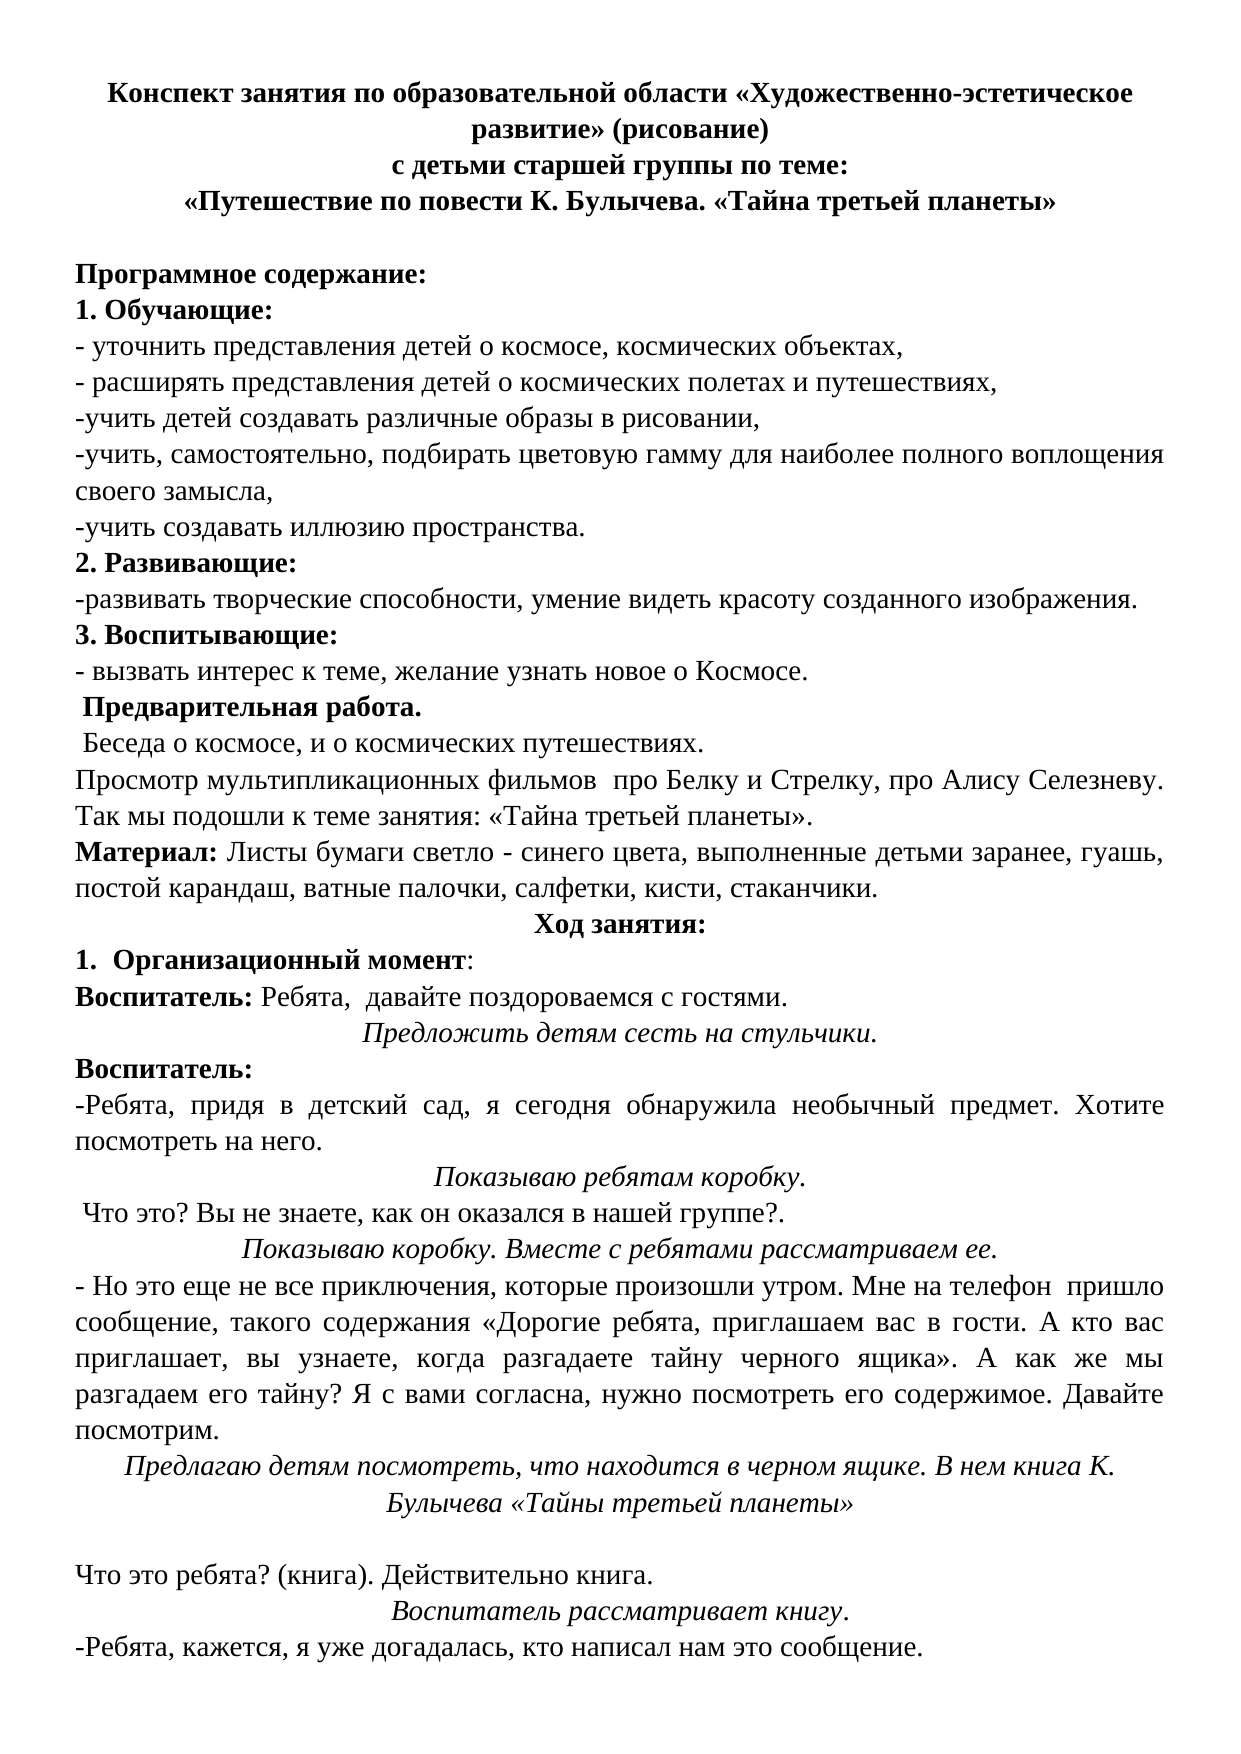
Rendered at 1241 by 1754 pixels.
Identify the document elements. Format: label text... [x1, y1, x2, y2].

text Материал: Листы бумаги светло - синего цвета, выполненные детьми заранее, гуашь, постой карандаш, ватные палочки, салфетки, кисти, стаканчики. [75, 834, 1165, 904]
text Ход занятия: [75, 906, 1165, 940]
text -учить детей создавать различные образы в рисовании, [75, 400, 1165, 434]
text Предложить детям сесть на стульчики. [75, 1015, 1165, 1048]
text «Путешествие по повести К. Булычева. «Тайна третьей планеты» [75, 183, 1165, 217]
text с детьми старшей группы по теме: [75, 147, 1165, 181]
list Показываю ребятам коробку. [75, 1159, 1165, 1193]
list Предлагаю детям посмотреть, что находится в черном ящике. В нем книга К. Булычева «Тайны третьей планеты» [75, 1448, 1165, 1518]
text -развивать творческие способности, умение видеть красоту созданного изображения. [75, 581, 1165, 614]
list Воспитатель: [75, 1051, 1165, 1084]
list Что это ребята? (книга). Действительно книга. [75, 1557, 1165, 1591]
text Беседа о космосе, и о космических путешествиях. [75, 726, 1165, 759]
text Программное содержание: [75, 256, 1165, 289]
list Воспитатель рассматривает книгу. [75, 1593, 1165, 1627]
text - уточнить представления детей о космосе, космических объектах, [75, 328, 1165, 362]
text Конспект занятия по образовательной области «Художественно-эстетическое развитие» (рисование) [75, 75, 1165, 145]
text 3. Воспитывающие: [75, 617, 1165, 651]
list - Но это еще не все приключения, которые произошли утром. Мне на телефон пришло сообщение, такого содержания «Дорогие ребята, приглашаем вас в гости. А кто вас приглашает, вы узнаете, когда разгадаете тайну черного ящика». А как же мы разгадаем его тайну? Я с вами согласна, нужно посмотреть его содержимое. Давайте посмотрим. [75, 1268, 1165, 1446]
text - расширять представления детей о космических полетах и путешествиях, [75, 364, 1165, 398]
list Организационный момент: [75, 942, 1165, 976]
text Предварительная работа. [75, 689, 1165, 723]
list Показываю коробку. Вместе с ребятами рассматриваем ее. [75, 1232, 1165, 1265]
text 2. Развивающие: [75, 545, 1165, 578]
list Что это? Вы не знаете, как он оказался в нашей группе?. [75, 1196, 1165, 1229]
text Воспитатель: Ребята, давайте поздороваемся с гостями. [75, 979, 1165, 1012]
text -учить создавать иллюзию пространства. [75, 509, 1165, 542]
list -Ребята, придя в детский сад, я сегодня обнаружила необычный предмет. Хотите посмотреть на него. [75, 1087, 1165, 1157]
text - вызвать интерес к теме, желание узнать новое о Космосе. [75, 653, 1165, 687]
text Просмотр мультипликационных фильмов про Белку и Стрелку, про Алису Селезневу. Так мы подошли к теме занятия: «Тайна третьей планеты». [75, 762, 1165, 831]
text 1. Обучающие: [75, 292, 1165, 325]
text -учить, самостоятельно, подбирать цветовую гамму для наиболее полного воплощения своего замысла, [75, 436, 1165, 506]
list -Ребята, кажется, я уже догадалась, кто написал нам это сообщение. [75, 1629, 1165, 1663]
